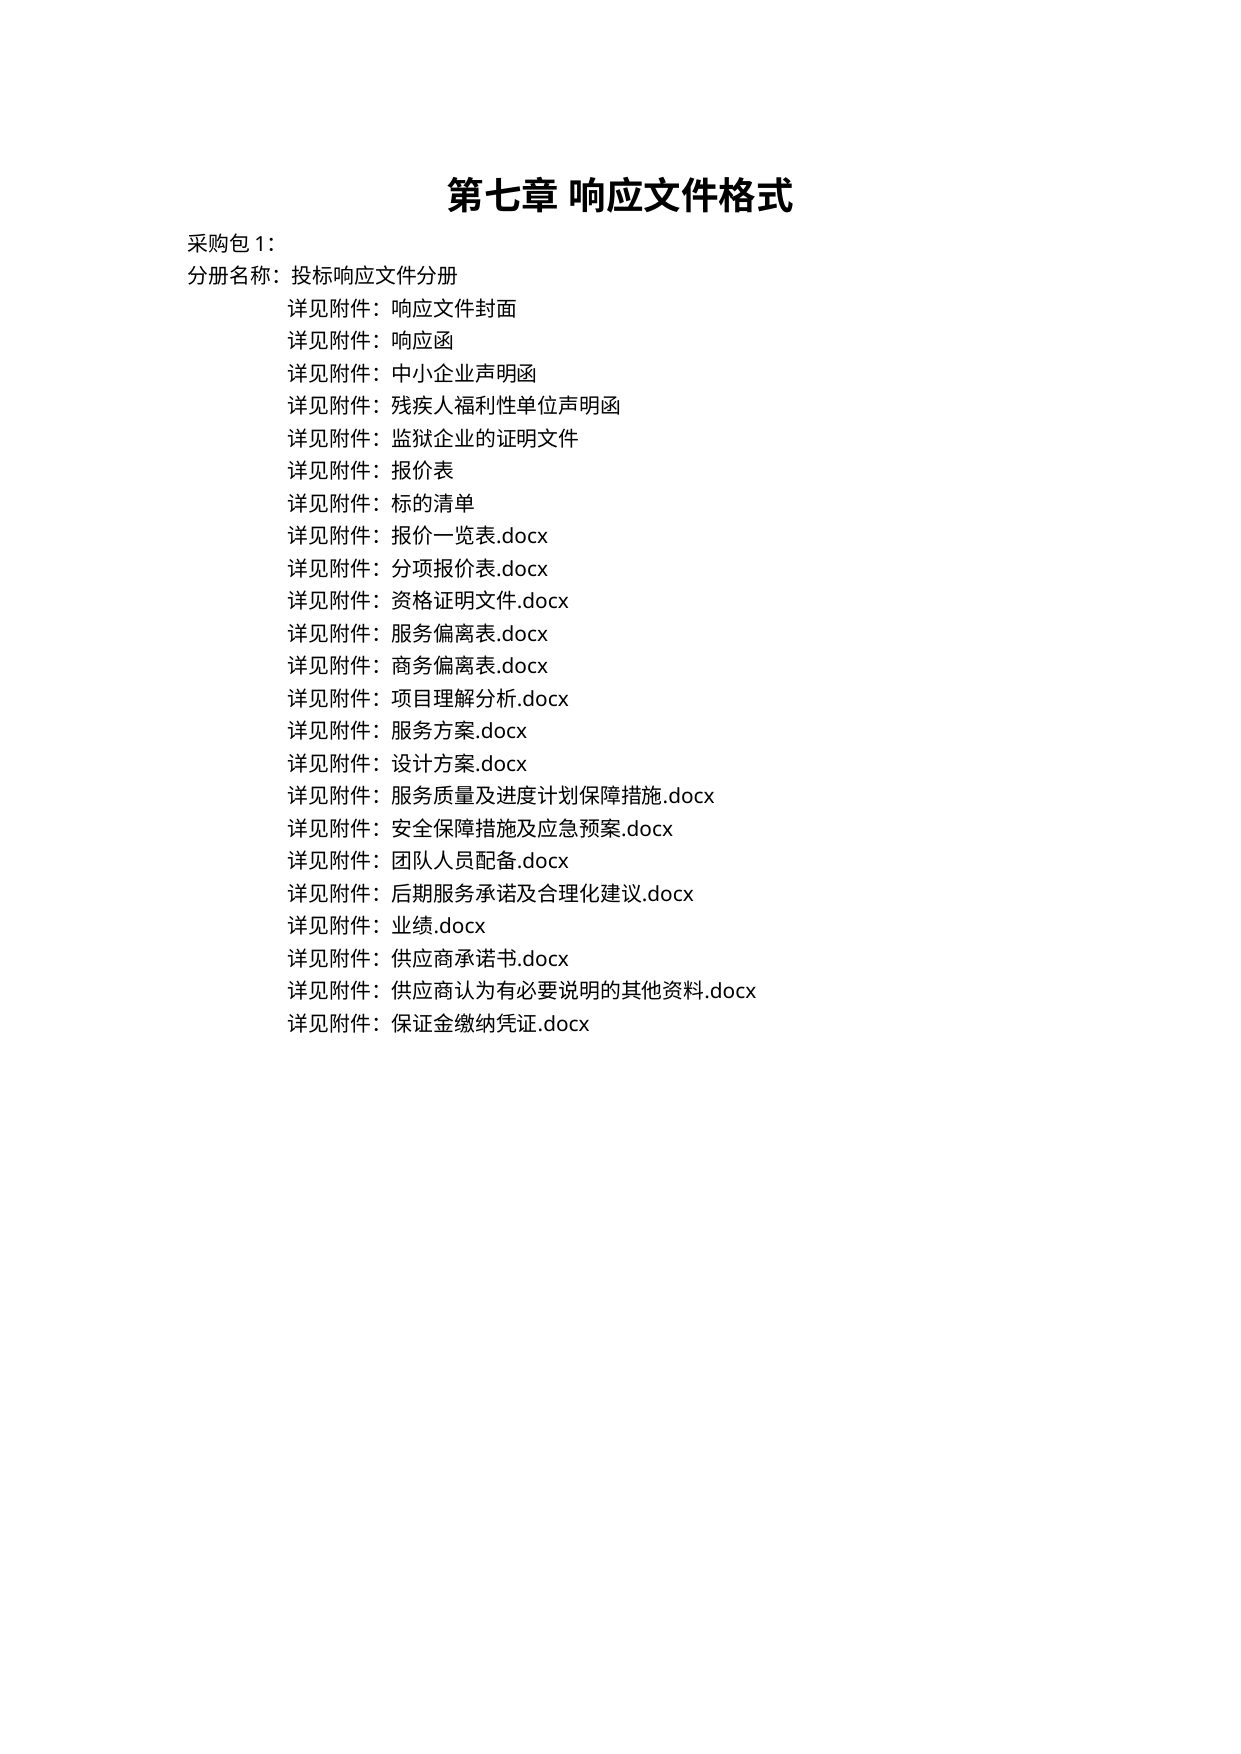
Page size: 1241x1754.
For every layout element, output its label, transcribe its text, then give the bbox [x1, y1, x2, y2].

text 详见附件：服务方案.docx [187, 714, 1053, 747]
text 采购包1： [187, 227, 1053, 259]
text 详见附件：响应函 [187, 324, 1053, 357]
text 详见附件：项目理解分析.docx [187, 682, 1053, 714]
text 详见附件：安全保障措施及应急预案.docx [187, 812, 1053, 844]
text 详见附件：中小企业声明函 [187, 357, 1053, 389]
text 详见附件：响应文件封面 [187, 292, 1053, 324]
text 详见附件：报价一览表.docx [187, 519, 1053, 552]
text 详见附件：商务偏离表.docx [187, 649, 1053, 682]
text 详见附件：设计方案.docx [187, 747, 1053, 779]
text 详见附件：标的清单 [187, 487, 1053, 519]
text 详见附件：供应商承诺书.docx [187, 942, 1053, 974]
text 详见附件：分项报价表.docx [187, 552, 1053, 584]
text 详见附件：后期服务承诺及合理化建议.docx [187, 877, 1053, 909]
text 详见附件：团队人员配备.docx [187, 844, 1053, 877]
text 详见附件：报价表 [187, 454, 1053, 487]
text 详见附件：供应商认为有必要说明的其他资料.docx [187, 974, 1053, 1007]
text 详见附件：资格证明文件.docx [187, 584, 1053, 617]
text 详见附件：服务质量及进度计划保障措施.docx [187, 779, 1053, 812]
text 详见附件：监狱企业的证明文件 [187, 422, 1053, 454]
text 详见附件：保证金缴纳凭证.docx [187, 1007, 1053, 1039]
text 详见附件：服务偏离表.docx [187, 617, 1053, 649]
text 详见附件：残疾人福利性单位声明函 [187, 389, 1053, 422]
text 分册名称：投标响应文件分册 [187, 259, 1053, 292]
text 详见附件：业绩.docx [187, 909, 1053, 942]
text 第七章 响应文件格式 [187, 162, 1053, 227]
